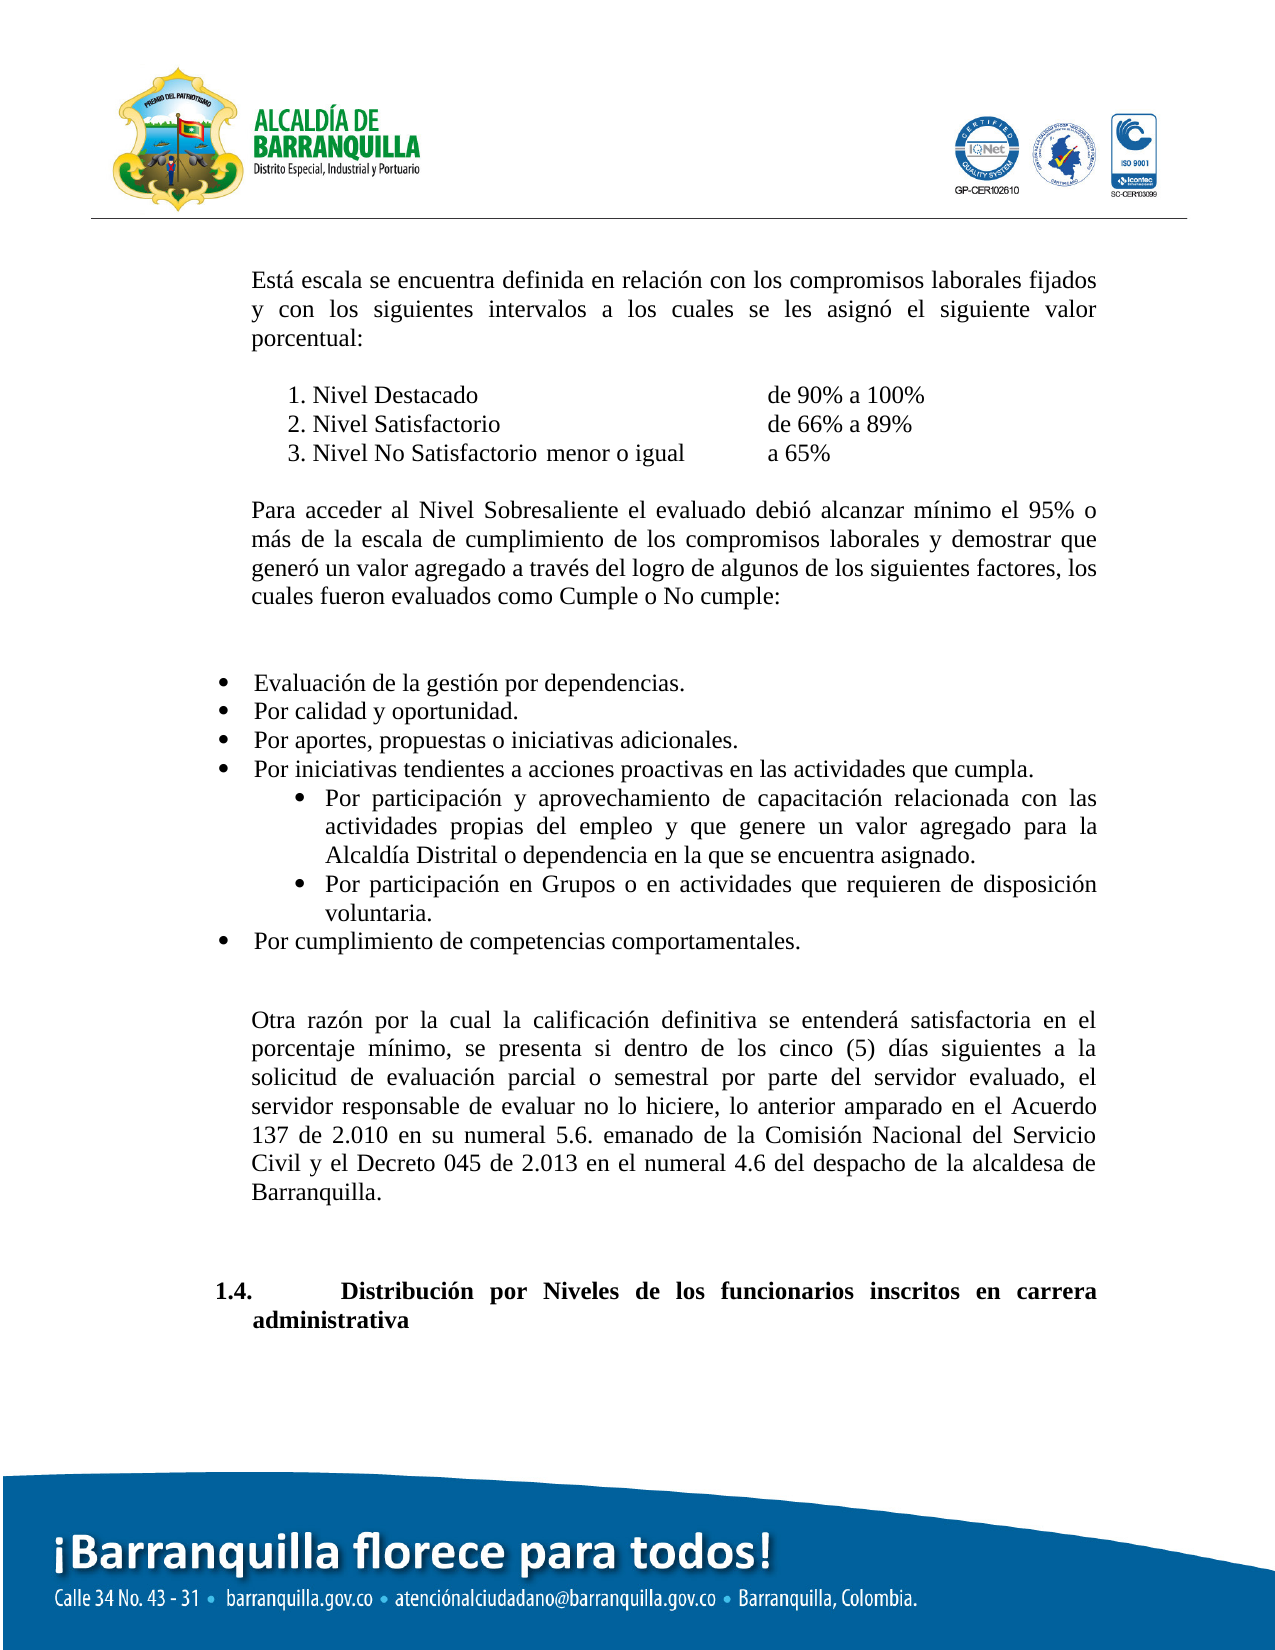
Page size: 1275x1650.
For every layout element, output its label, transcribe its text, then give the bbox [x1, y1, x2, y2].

list Por iniciativas tendientes a acciones proactivas en las actividades que cumpla. [177, 754, 1098, 783]
list Por aportes, propuestas o iniciativas adicionales. [177, 725, 1098, 754]
list Por calidad y oportunidad. [177, 696, 1098, 725]
list Por cumplimiento de competencias comportamentales. [177, 926, 1098, 955]
text Otra razón por la cual la calificación definitiva se entenderá satisfactoria en el porcentaje mínimo, se presenta si dentro de los cinco (5) días siguientes a la solicitud de evaluación parcial o semestral por parte del servidor evaluado, el servidor responsable de evaluar no lo hiciere, lo anterior amparado en el Acuerdo 137 de 2.010 en su numeral 5.6. emanado de la Comisión Nacional del Servicio Civil y el Decreto 045 de 2.013 en el numeral 4.6 del despacho de la alcaldesa de Barranquilla. [251, 1005, 1098, 1206]
picture [0, 0, 1275, 295]
list Por participación y aprovechamiento de capacitación relacionada con las actividades propias del empleo y que genere un valor agregado para la Alcaldía Distrital o dependencia en la que se encuentra asignado. [295, 783, 1098, 869]
text Para acceder al Nivel Sobresaliente el evaluado debió alcanzar mínimo el 95% o más de la escala de cumplimiento de los compromisos laborales y demostrar que generó un valor agregado a través del logro de algunos de los siguientes factores, los cuales fueron evaluados como Cumple o No cumple: [251, 495, 1098, 610]
list Distribución por Niveles de los funcionarios inscritos en carrera administrativa [215, 1276, 1098, 1334]
list Evaluación de la gestión por dependencias. [177, 668, 1098, 696]
picture [3, 1453, 1275, 1650]
text 1. Nivel Destacado de 90% a 100% [251, 380, 1098, 409]
text Está escala se encuentra definida en relación con los compromisos laborales fijados y con los siguientes intervalos a los cuales se les asignó el siguiente valor porcentual: [251, 265, 1098, 351]
text 3. Nivel No Satisfactorio menor o igual a 65% [251, 438, 1098, 466]
list Por participación en Grupos o en actividades que requieren de disposición voluntaria. [295, 869, 1098, 926]
text 2. Nivel Satisfactorio de 66% a 89% [251, 409, 1098, 438]
